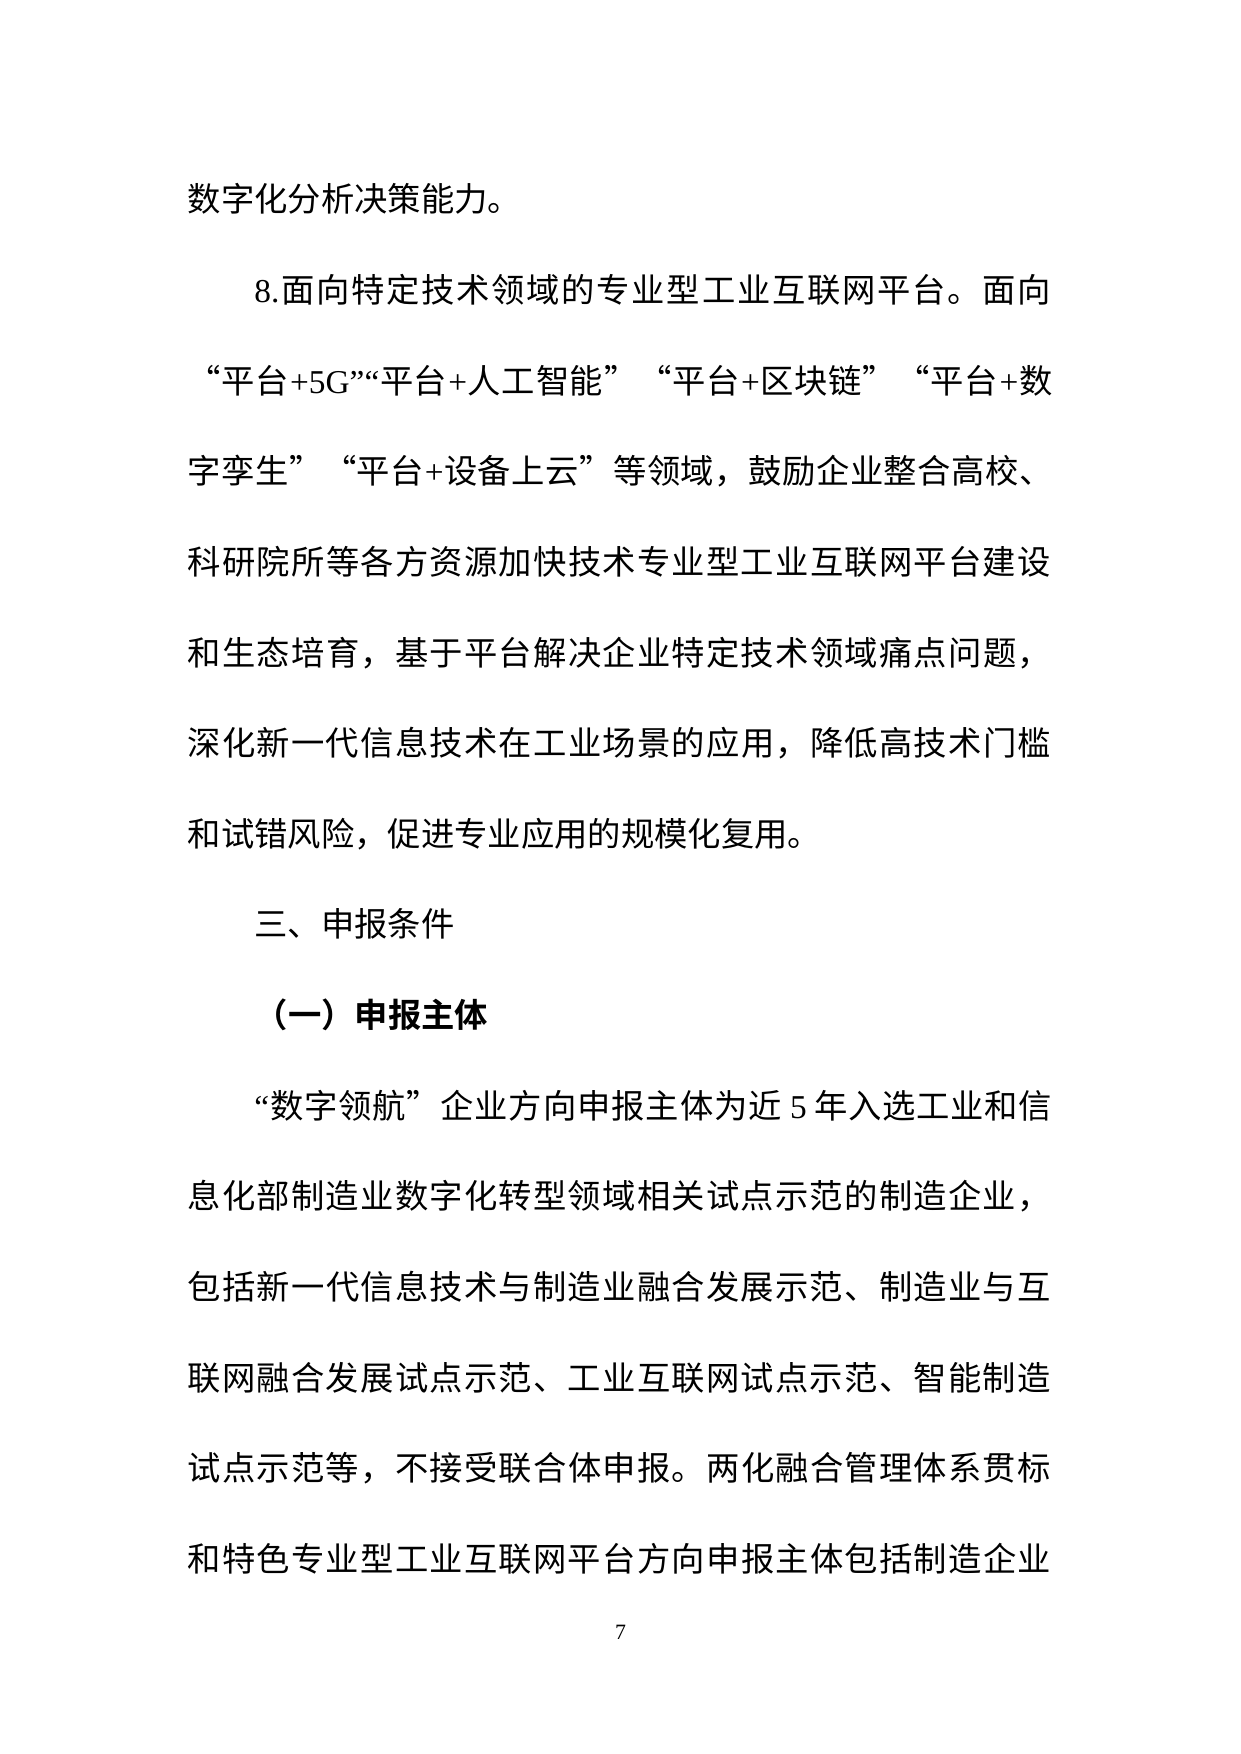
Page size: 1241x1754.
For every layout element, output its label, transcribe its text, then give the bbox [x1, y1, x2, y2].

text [187, 1058, 1053, 1602]
text 三、申报条件 [187, 877, 1053, 968]
text 8.面向特定技术领域的专业型工业互联网平台。面向“平台+5G”“平台+人工智能”“平台+区块链”“平台+数字孪生”“平台+设备上云”等领域，鼓励企业整合高校、科研院所等各方资源加快技术专业型工业互联网平台建设和生态培育，基于平台解决企业特定技术领域痛点问题，深化新一代信息技术在工业场景的应用，降低高技术门槛和试错风险，促进专业应用的规模化复用。 [187, 243, 1053, 877]
text （一）申报主体 [187, 968, 1053, 1058]
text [187, 152, 1053, 243]
